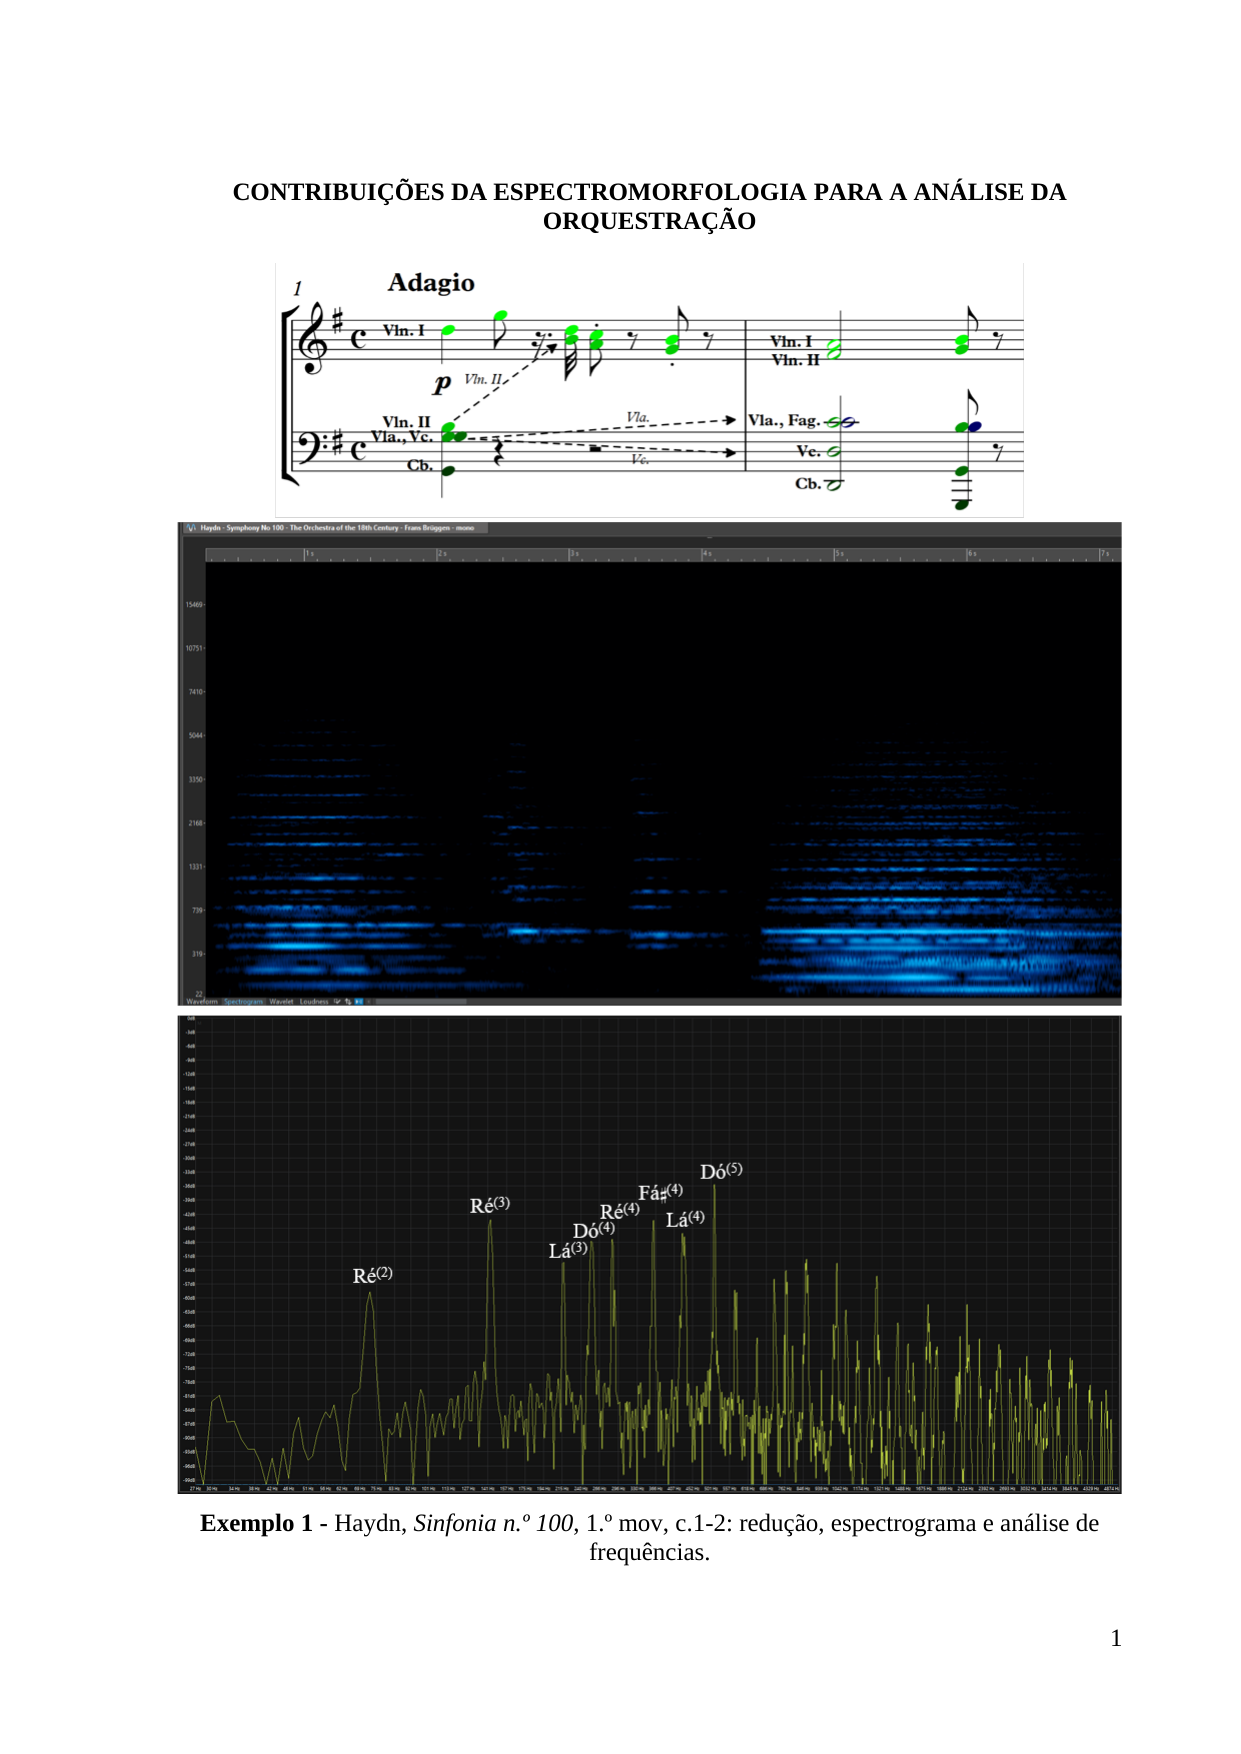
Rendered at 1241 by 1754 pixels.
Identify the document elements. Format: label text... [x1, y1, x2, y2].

text CONTRIBUIÇÕES DA ESPECTROMORFOLOGIA PARA A ANÁLISE DA ORQUESTRAÇÃO [177, 177, 1122, 235]
picture [177, 263, 1122, 1494]
text Exemplo 1 - Haydn, Sinfonia n.º 100, 1.º mov, c.1-2: redução, espectrograma e análise de frequências. [177, 1508, 1122, 1565]
